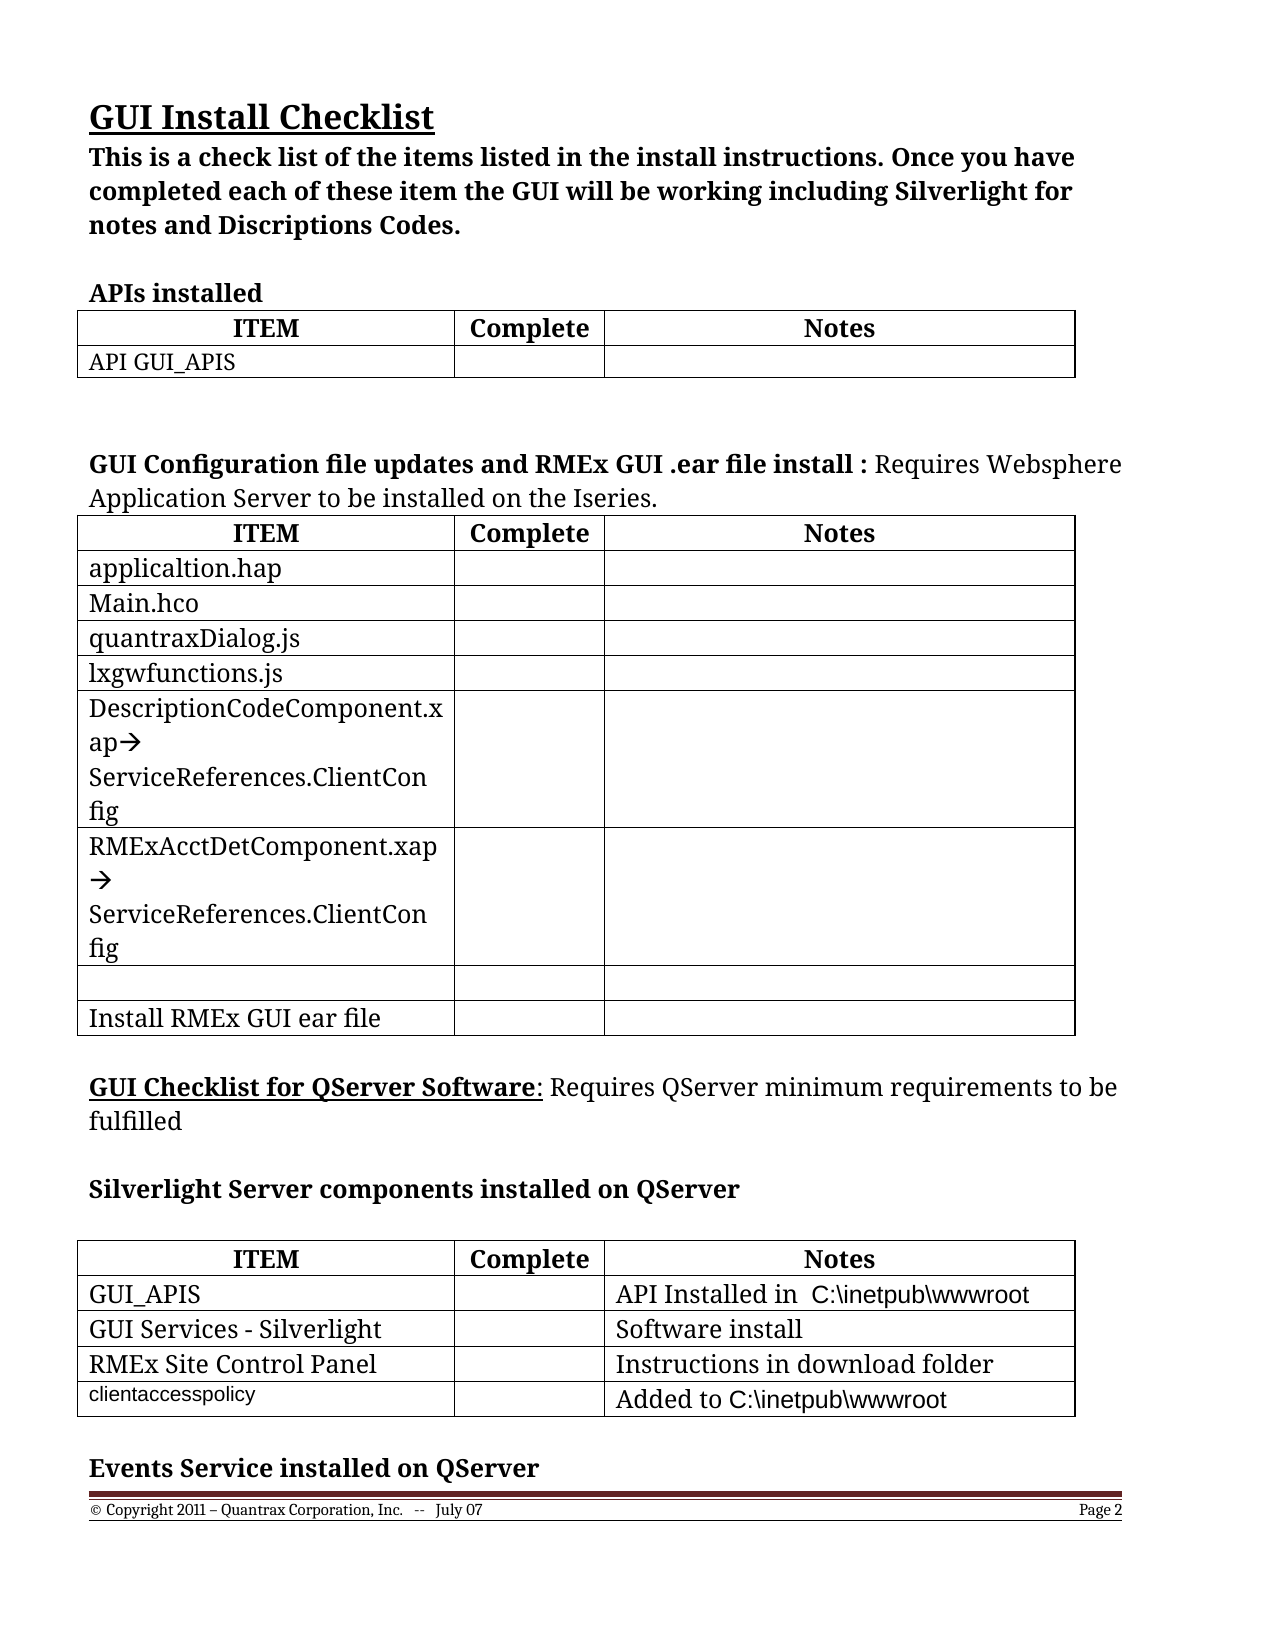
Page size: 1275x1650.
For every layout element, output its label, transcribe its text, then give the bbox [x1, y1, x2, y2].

table_cell RMEx Site Control Panel [78, 1347, 454, 1381]
table_cell [605, 966, 1074, 1000]
text GUI Configuration file updates and RMEx GUI .ear file install : Requires Websphere Application Server to be installed on the Iseries. [89, 446, 1122, 514]
text This is a check list of the items listed in the install instructions. Once you have completed each of these item the GUI will be working including Silverlight for notes and Discriptions Codes. [89, 139, 1122, 242]
table_header Complete [455, 311, 604, 345]
text GUI Install Checklist [89, 94, 1122, 139]
table_cell [455, 1001, 604, 1035]
table_cell [455, 1311, 604, 1346]
table_cell [455, 966, 604, 1000]
table_cell DescriptionCodeComponent.xap ServiceReferences.ClientConfig [78, 691, 454, 827]
table_cell Main.hco [78, 586, 454, 620]
table_cell [605, 691, 1074, 827]
text GUI Checklist for QServer Software: Requires QServer minimum requirements to be fulfilled [89, 1070, 1122, 1138]
table_cell API Installed in C:\inetpub\wwwroot [605, 1276, 1074, 1310]
text APIs installed [89, 276, 1122, 310]
table_cell [455, 1347, 604, 1381]
table_cell RMExAcctDetComponent.xap ServiceReferences.ClientConfig [78, 828, 454, 964]
table_cell Instructions in download folder [605, 1347, 1074, 1381]
table_cell [605, 1001, 1074, 1035]
table_cell GUI_APIS [78, 1276, 454, 1310]
table_cell clientaccesspolicy [78, 1382, 454, 1416]
table_cell API GUI_APIS [78, 346, 454, 377]
table_cell [455, 691, 604, 827]
table_header Notes [605, 1241, 1074, 1275]
table_cell [455, 551, 604, 585]
table_header Notes [605, 516, 1074, 549]
table_header Complete [455, 516, 604, 549]
table_cell [605, 828, 1074, 964]
table_cell [605, 586, 1074, 620]
table_cell [455, 1382, 604, 1416]
table_cell Added to C:\inetpub\wwwroot [605, 1382, 1074, 1416]
table_cell [455, 656, 604, 690]
table_cell GUI Services - Silverlight [78, 1311, 454, 1346]
table_cell [455, 621, 604, 655]
text Silverlight Server components installed on QServer [89, 1172, 1122, 1206]
table_cell [455, 828, 604, 964]
text Events Service installed on QServer [89, 1451, 1122, 1485]
table_cell [455, 586, 604, 620]
table_cell Install RMEx GUI ear file [78, 1001, 454, 1035]
table_header ITEM [78, 1241, 454, 1275]
table_cell applicaltion.hap [78, 551, 454, 585]
table_cell Software install [605, 1311, 1074, 1346]
table_cell [605, 621, 1074, 655]
table_cell [605, 656, 1074, 690]
table_cell [605, 551, 1074, 585]
table_cell [605, 346, 1074, 377]
table_header Notes [605, 311, 1074, 345]
table_cell [78, 966, 454, 1000]
table_cell lxgwfunctions.js [78, 656, 454, 690]
table_cell [455, 346, 604, 377]
table_cell [455, 1276, 604, 1310]
table_header Complete [455, 1241, 604, 1275]
table_header ITEM [78, 311, 454, 345]
table_header ITEM [78, 516, 454, 549]
table_cell quantraxDialog.js [78, 621, 454, 655]
